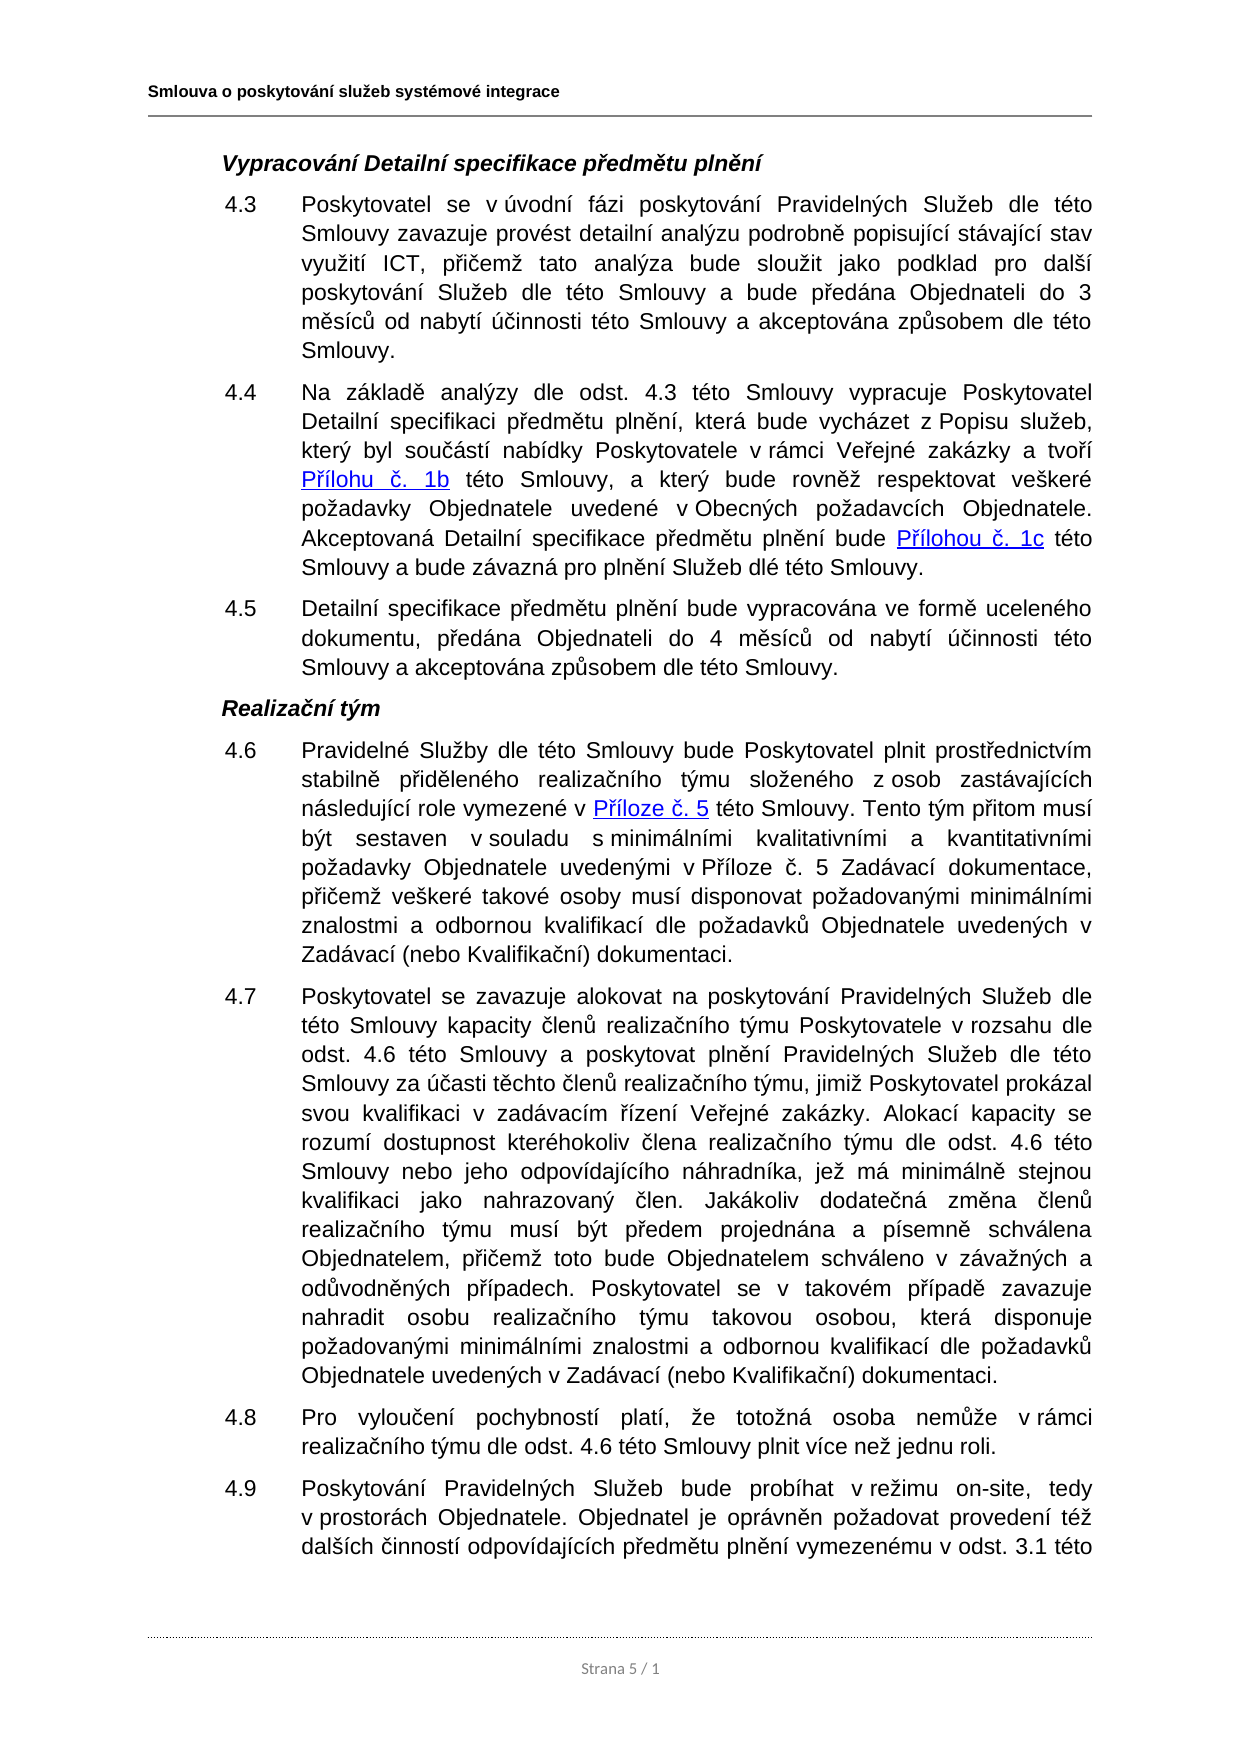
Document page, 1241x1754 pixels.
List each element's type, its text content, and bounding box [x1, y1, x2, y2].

text Detailní specifikace předmětu plnění bude vypracována ve formě uceleného dokumentu, předána Objednateli do 4 měsíců od nabytí účinnosti této Smlouvy a akceptována způsobem dle této Smlouvy. [224, 593, 1092, 681]
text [224, 1473, 1092, 1560]
list Vypracování Detailní specifikace předmětu plnění [221, 148, 1092, 177]
text Na základě analýzy dle odst. 4.3 této Smlouvy vypracuje Poskytovatel Detailní specifikaci předmětu plnění, která bude vycházet z Popisu služeb, který byl součástí nabídky Poskytovatele v rámci Veřejné zakázky a tvoří Přílohu č. 1b této Smlouvy, a který bude rovněž respektovat veškeré požadavky Objednatele uvedené v Obecných požadavcích Objednatele. Akceptovaná Detailní specifikace předmětu plnění bude Přílohou č. 1c této Smlouvy a bude závazná pro plnění Služeb dlé této Smlouvy. [224, 377, 1092, 581]
list Realizační tým [148, 693, 1092, 723]
text Poskytovatel se v úvodní fázi poskytování Pravidelných Služeb dle této Smlouvy zavazuje provést detailní analýzu podrobně popisující stávající stav využití ICT, přičemž tato analýza bude sloužit jako podklad pro další poskytování Služeb dle této Smlouvy a bude předána Objednateli do 3 měsíců od nabytí účinnosti této Smlouvy a akceptována způsobem dle této Smlouvy. [224, 189, 1092, 364]
text Pravidelné Služby dle této Smlouvy bude Poskytovatel plnit prostřednictvím stabilně přiděleného realizačního týmu složeného z osob zastávajících následující role vymezené v Příloze č. 5 této Smlouvy. Tento tým přitom musí být sestaven v souladu s minimálními kvalitativními a kvantitativními požadavky Objednatele uvedenými v Příloze č. 5 Zadávací dokumentace, přičemž veškeré takové osoby musí disponovat požadovanými minimálními znalostmi a odbornou kvalifikací dle požadavků Objednatele uvedených v Zadávací (nebo Kvalifikační) dokumentaci. [224, 735, 1092, 968]
text Poskytovatel se zavazuje alokovat na poskytování Pravidelných Služeb dle této Smlouvy kapacity členů realizačního týmu Poskytovatele v rozsahu dle odst. 4.6 této Smlouvy a poskytovat plnění Pravidelných Služeb dle této Smlouvy za účasti těchto členů realizačního týmu, jimiž Poskytovatel prokázal svou kvalifikaci v zadávacím řízení Veřejné zakázky. Alokací kapacity se rozumí dostupnost kteréhokoliv člena realizačního týmu dle odst. 4.6 této Smlouvy nebo jeho odpovídajícího náhradníka, jež má minimálně stejnou kvalifikaci jako nahrazovaný člen. Jakákoliv dodatečná změna členů realizačního týmu musí být předem projednána a písemně schválena Objednatelem, přičemž toto bude Objednatelem schváleno v závažných a odůvodněných případech. Poskytovatel se v takovém případě zavazuje nahradit osobu realizačního týmu takovou osobou, která disponuje požadovanými minimálními znalostmi a odbornou kvalifikací dle požadavků Objednatele uvedených v Zadávací (nebo Kvalifikační) dokumentaci. [224, 981, 1092, 1389]
text Pro vyloučení pochybností platí, že totožná osoba nemůže v rámci realizačního týmu dle odst. 4.6 této Smlouvy plnit více než jednu roli. [224, 1402, 1092, 1460]
